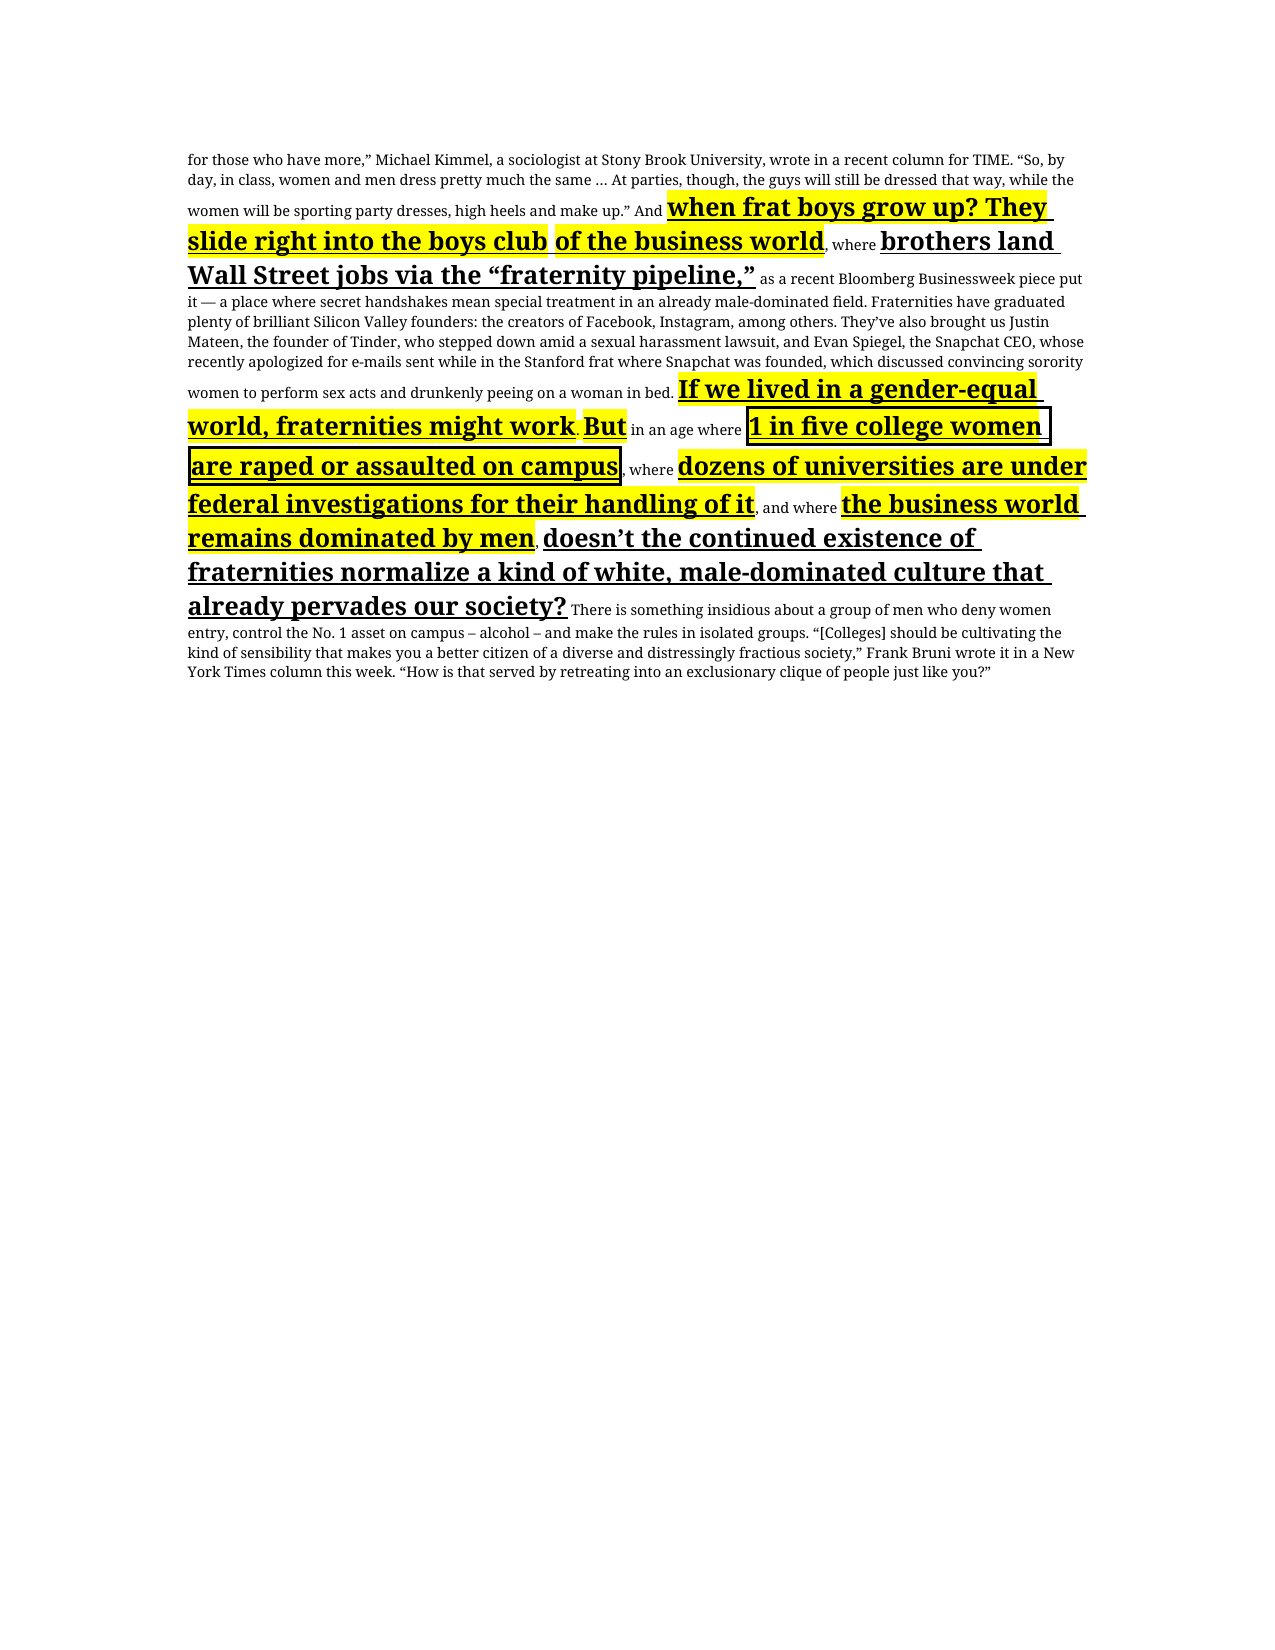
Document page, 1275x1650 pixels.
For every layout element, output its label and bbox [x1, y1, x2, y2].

text [187, 150, 1087, 682]
